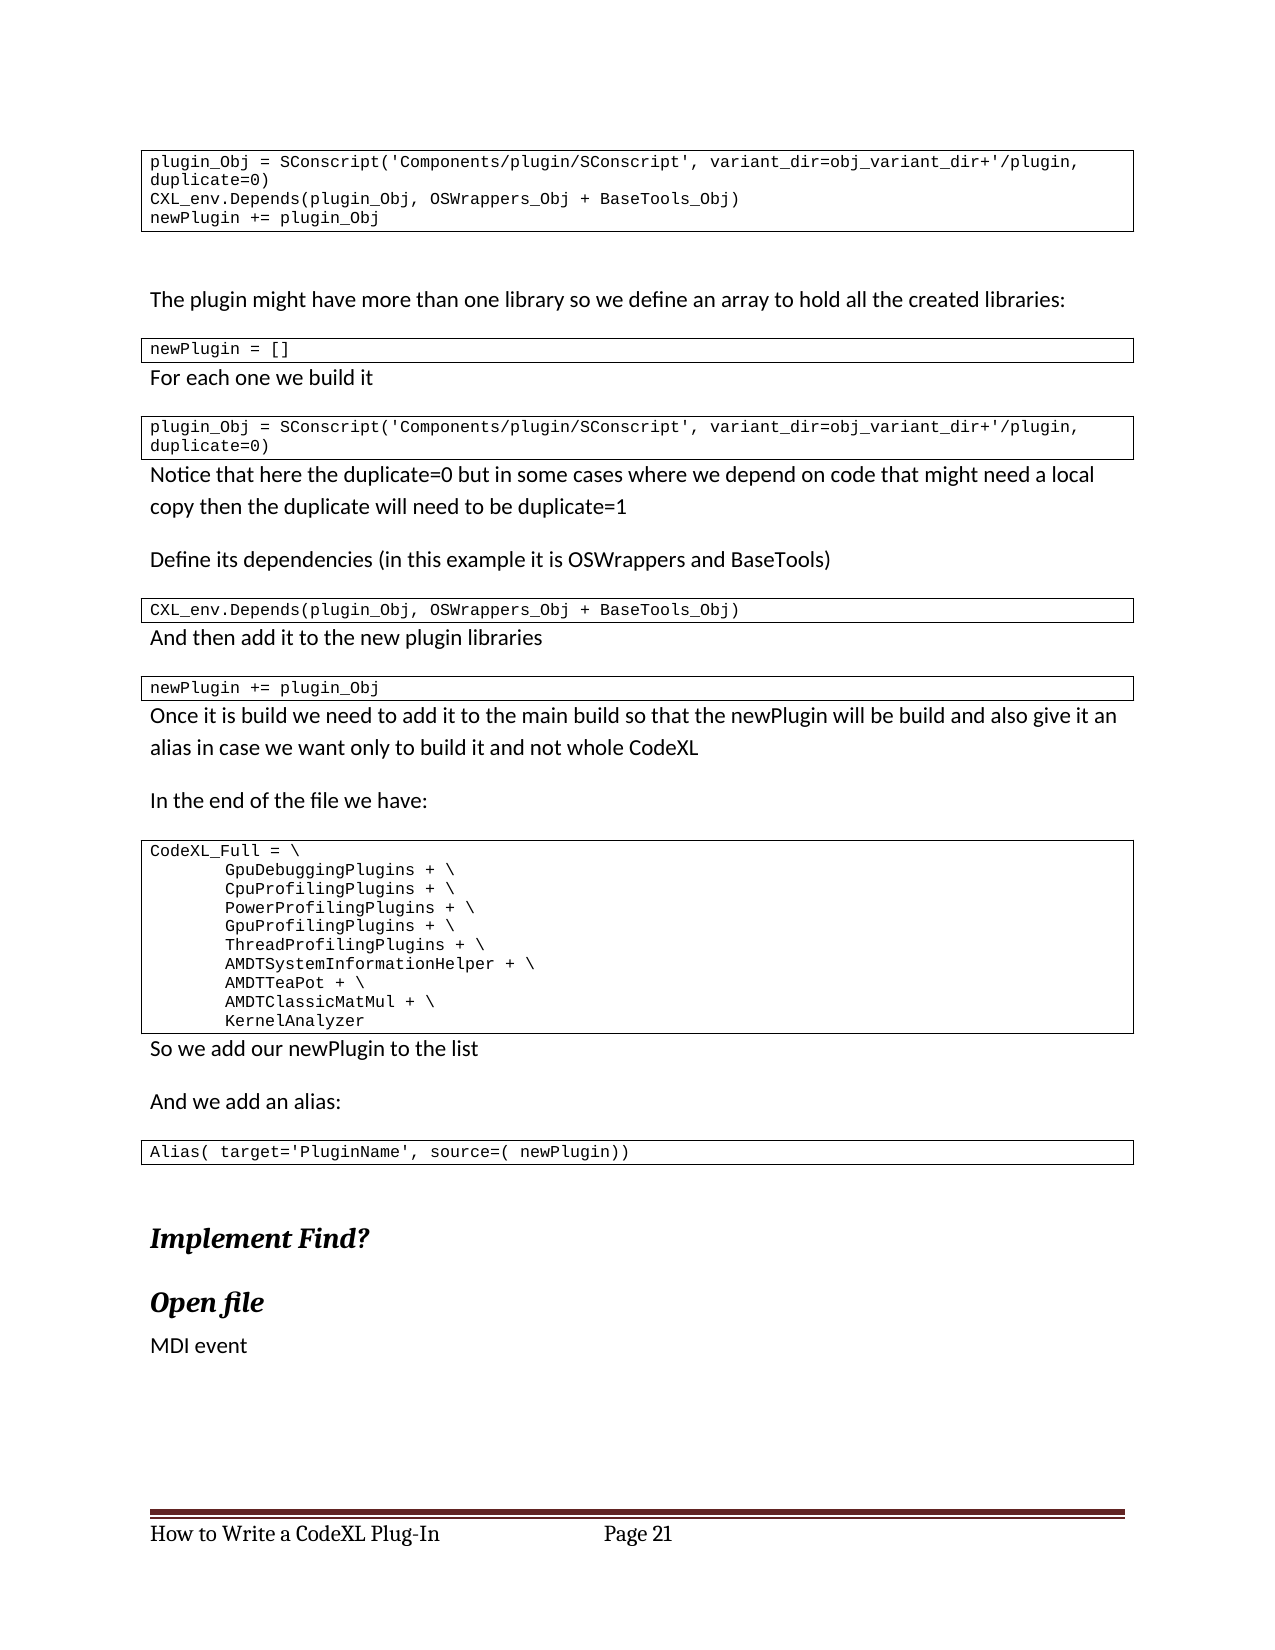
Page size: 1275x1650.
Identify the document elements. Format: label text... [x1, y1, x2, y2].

text Notice that here the duplicate=0 but in some cases where we depend on code that might need a local copy then the duplicate will need to be duplicate=1 [150, 460, 1125, 520]
text AMDTClassicMatMul + \ [150, 993, 1125, 1009]
subtitle Open file [150, 1286, 1125, 1320]
text newPlugin += plugin_Obj [142, 207, 1133, 231]
text Once it is build we need to add it to the main build so that the newPlugin will be build and also give it an alias in case we want only to build it and not whole CodeXL [150, 701, 1125, 761]
text AMDTTeaPot + \ [150, 974, 1125, 993]
text So we add our newPlugin to the list [150, 1034, 1125, 1062]
text Alias( target='PluginName', source=( newPlugin)) [142, 1141, 1133, 1164]
text And we add an alias: [150, 1087, 1125, 1115]
text CXL_env.Depends(plugin_Obj, OSWrappers_Obj + BaseTools_Obj) [142, 599, 1133, 622]
text CodeXL_Full = \ [142, 841, 1133, 861]
text CpuProfilingPlugins + \ [150, 880, 1125, 899]
text newPlugin += plugin_Obj [142, 677, 1133, 700]
text The plugin might have more than one library so we define an array to hold all the created libraries: [150, 285, 1125, 313]
text ThreadProfilingPlugins + \ [150, 937, 1125, 956]
text GpuDebuggingPlugins + \ [150, 861, 1125, 880]
text PowerProfilingPlugins + \ [150, 899, 1125, 918]
text AMDTSystemInformationHelper + \ [150, 956, 1125, 974]
text plugin_Obj = SConscript('Components/plugin/SConscript', variant_dir=obj_variant_dir+'/plugin, duplicate=0) [142, 151, 1133, 191]
text MDI event [150, 1331, 1125, 1359]
text And then add it to the new plugin libraries [150, 623, 1125, 651]
text Define its dependencies (in this example it is OSWrappers and BaseTools) [150, 545, 1125, 573]
text CXL_env.Depends(plugin_Obj, OSWrappers_Obj + BaseTools_Obj) [150, 191, 1125, 207]
text KernelAnalyzer [142, 1009, 1133, 1033]
text GpuProfilingPlugins + \ [150, 918, 1125, 937]
subtitle Implement Find? [150, 1223, 1125, 1256]
text For each one we build it [150, 363, 1125, 391]
text newPlugin = [] [142, 339, 1133, 362]
text In the end of the file we have: [150, 786, 1125, 814]
text plugin_Obj = SConscript('Components/plugin/SConscript', variant_dir=obj_variant_dir+'/plugin, duplicate=0) [142, 417, 1133, 459]
